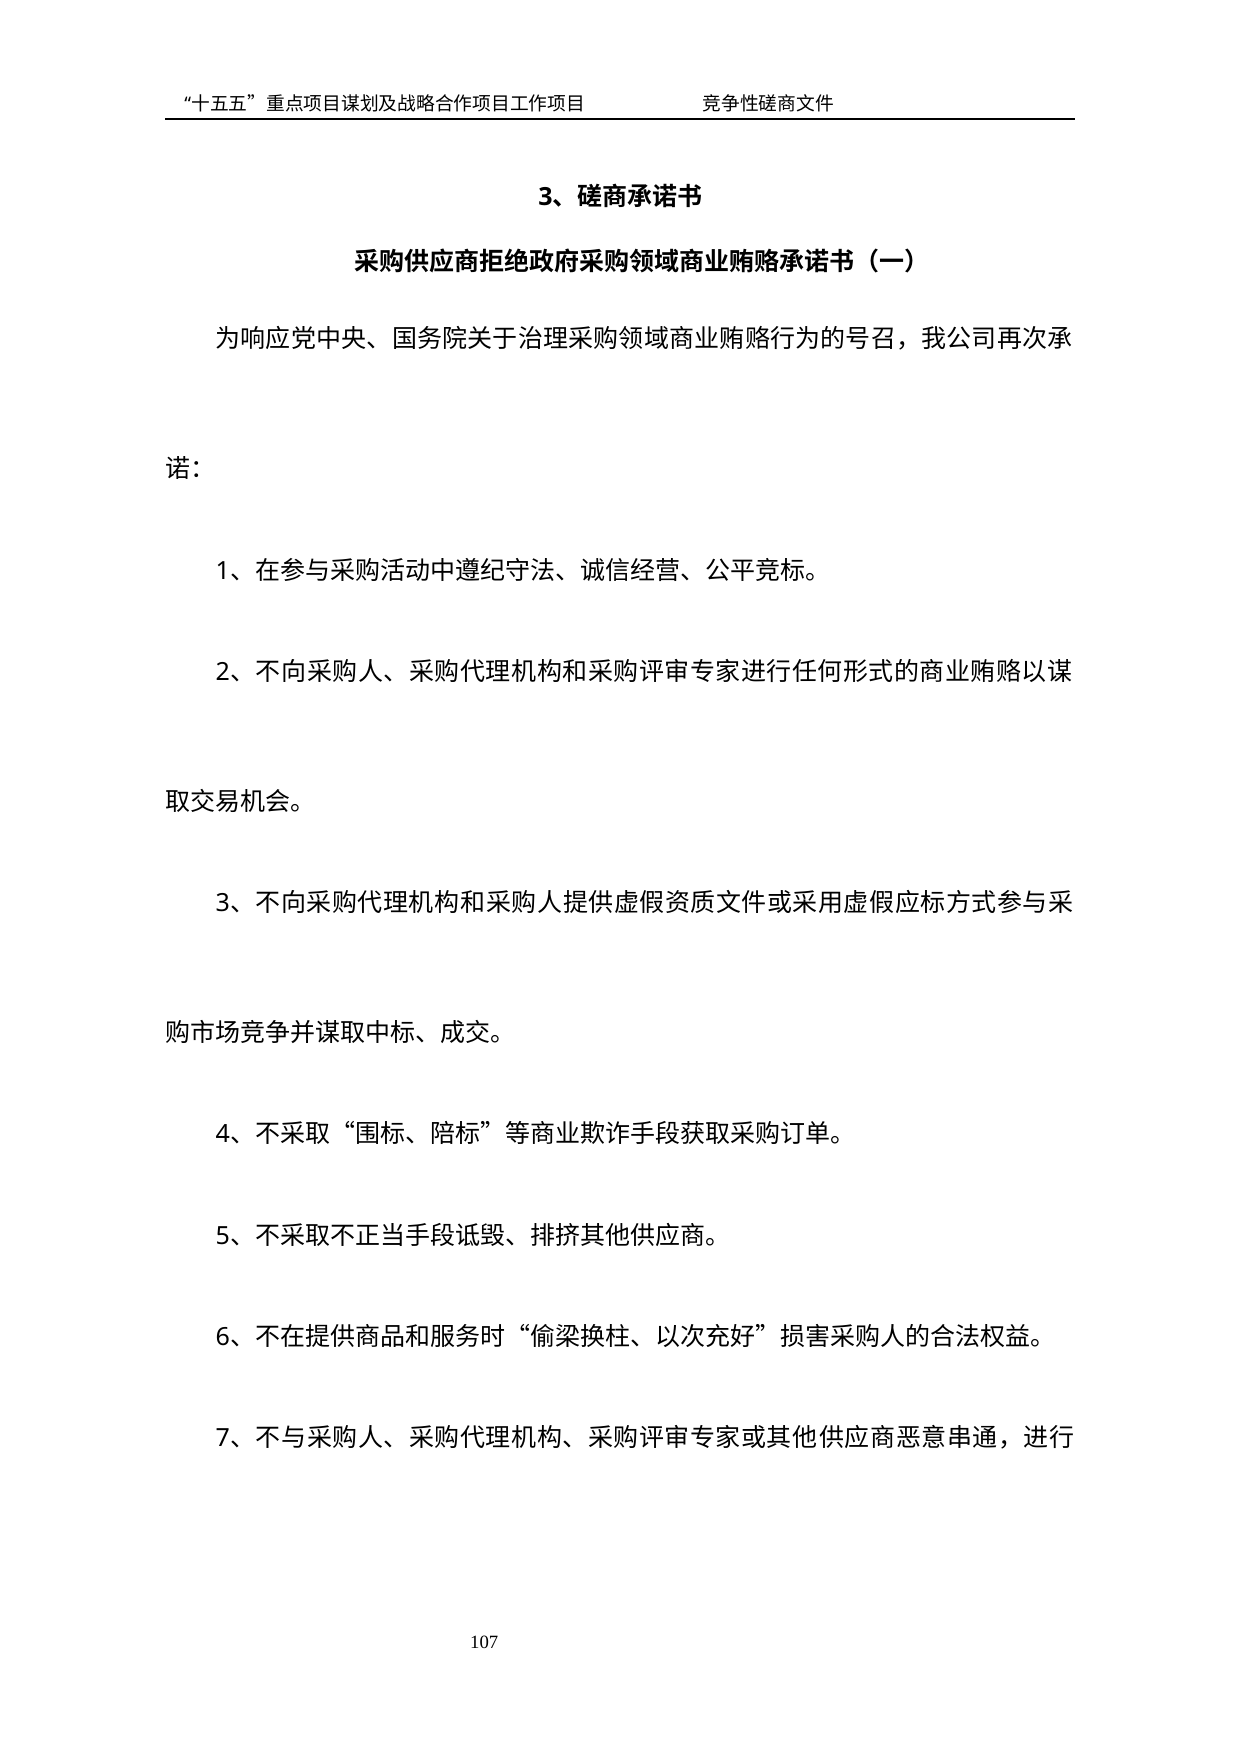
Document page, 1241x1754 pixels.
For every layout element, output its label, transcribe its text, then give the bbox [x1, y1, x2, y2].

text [165, 1403, 1075, 1468]
text 4、不采取“围标、陪标”等商业欺诈手段获取采购订单。 [165, 1099, 1075, 1164]
text 5、不采取不正当手段诋毁、排挤其他供应商。 [165, 1201, 1075, 1266]
text 1、在参与采购活动中遵纪守法、诚信经营、公平竞标。 [165, 536, 1075, 601]
text 3、不向采购代理机构和采购人提供虚假资质文件或采用虚假应标方式参与采购市场竞争并谋取中标、成交。 [165, 868, 1075, 1063]
text 6、不在提供商品和服务时“偷梁换柱、以次充好”损害采购人的合法权益。 [165, 1302, 1075, 1367]
text 2、不向采购人、采购代理机构和采购评审专家进行任何形式的商业贿赂以谋取交易机会。 [165, 637, 1075, 832]
text 为响应党中央、国务院关于治理采购领域商业贿赂行为的号召，我公司再次承诺： [165, 304, 1075, 499]
text 采购供应商拒绝政府采购领域商业贿赂承诺书（一） [165, 227, 1075, 292]
text 3、磋商承诺书 [165, 162, 1075, 227]
